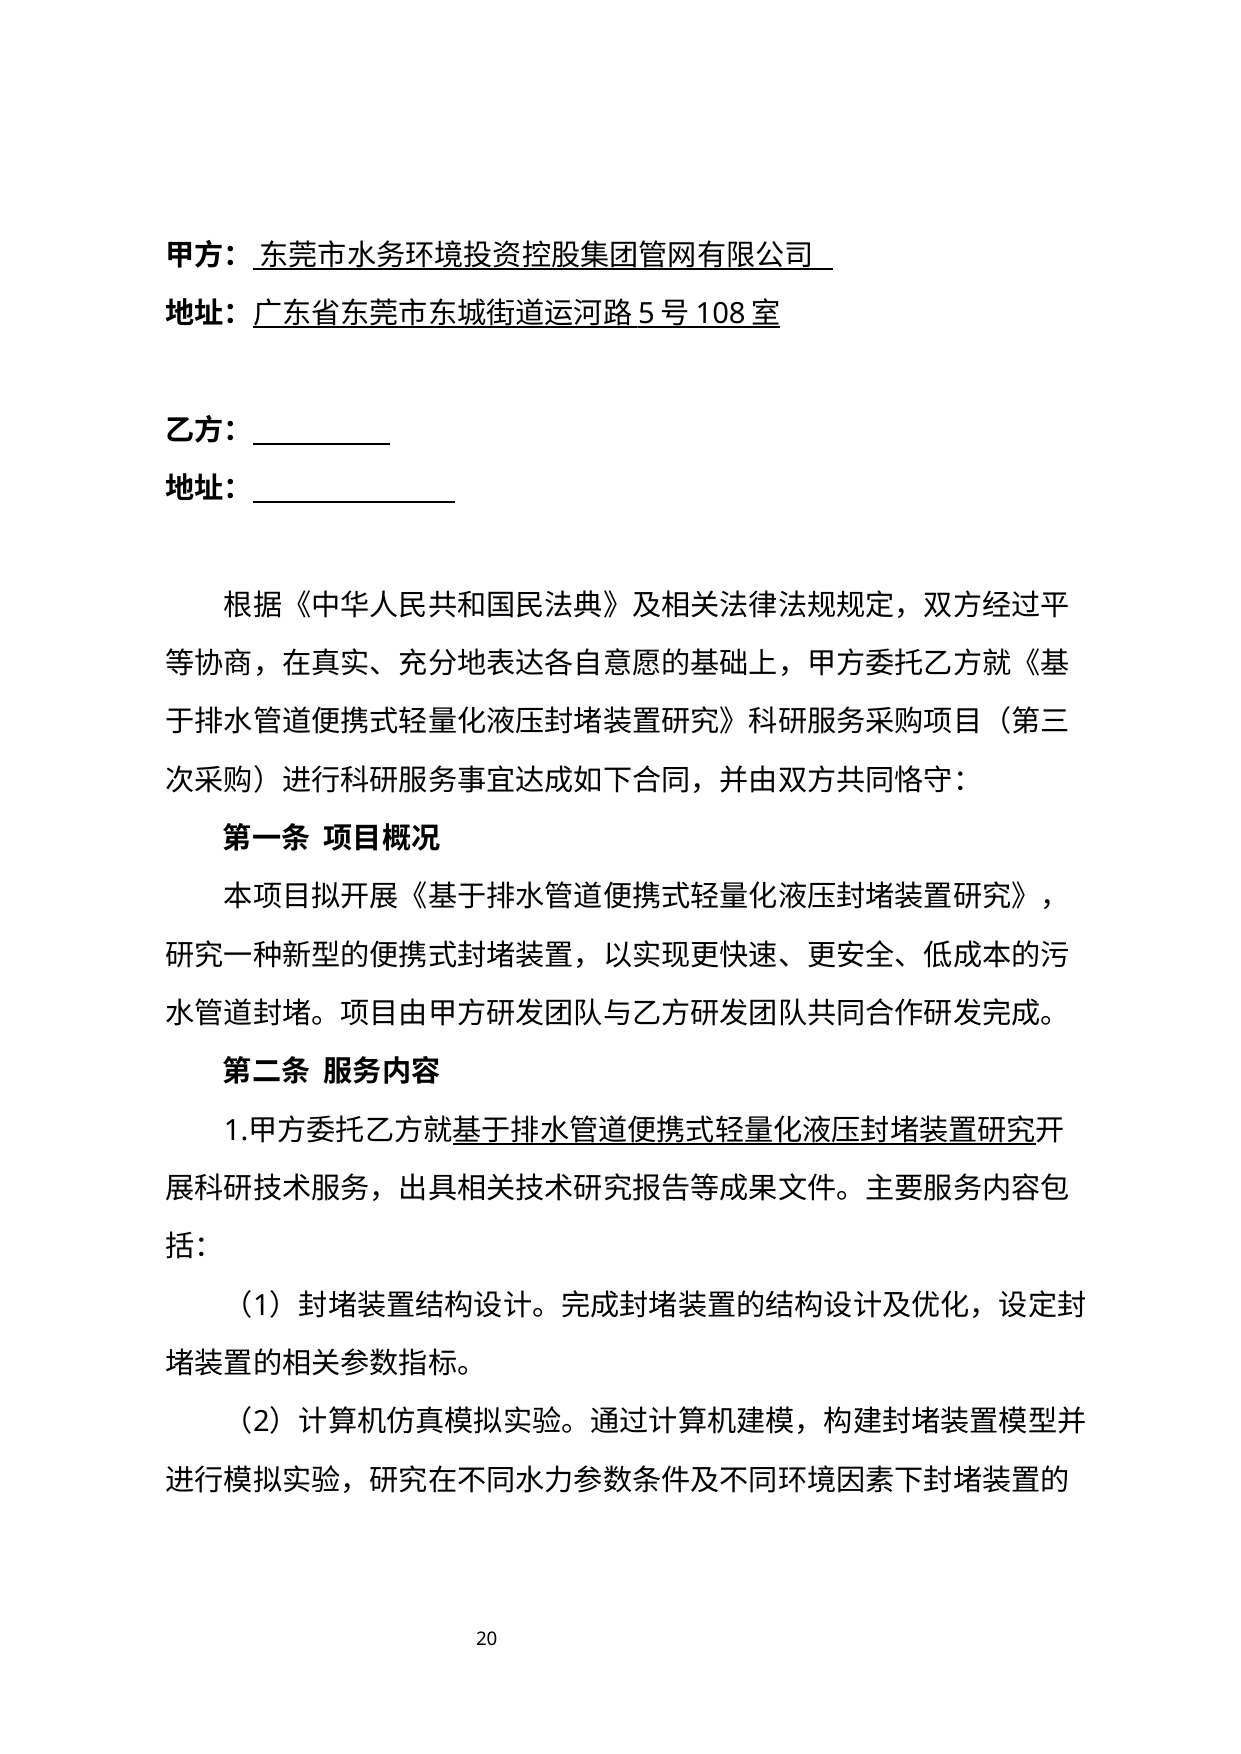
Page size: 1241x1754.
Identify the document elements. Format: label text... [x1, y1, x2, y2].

text 根据《中华人民共和国民法典》及相关法律法规规定，双方经过平等协商，在真实、充分地表达各自意愿的基础上，甲方委托乙方就《基于排水管道便携式轻量化液压封堵装置研究》科研服务采购项目（第三次采购）进行科研服务事宜达成如下合同，并由双方共同恪守： [165, 568, 1087, 802]
text 第一条 项目概况 [165, 802, 1087, 860]
text 第二条 服务内容 [165, 1035, 1087, 1093]
text 乙方： [165, 393, 1087, 452]
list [165, 1385, 1087, 1502]
list 本项目拟开展《基于排水管道便携式轻量化液压封堵装置研究》，研究一种新型的便携式封堵装置，以实现更快速、更安全、低成本的污水管道封堵。项目由甲方研发团队与乙方研发团队共同合作研发完成。 [165, 860, 1087, 1035]
list 1.甲方委托乙方就基于排水管道便携式轻量化液压封堵装置研究开展科研技术服务，出具相关技术研究报告等成果文件。主要服务内容包括： [165, 1093, 1087, 1268]
text 地址： [165, 452, 1087, 510]
list （1）封堵装置结构设计。完成封堵装置的结构设计及优化，设定封堵装置的相关参数指标。 [165, 1268, 1087, 1385]
text 甲方： 东莞市水务环境投资控股集团管网有限公司 [165, 218, 1087, 277]
text 地址：广东省东莞市东城街道运河路5号108室 [165, 277, 1087, 335]
